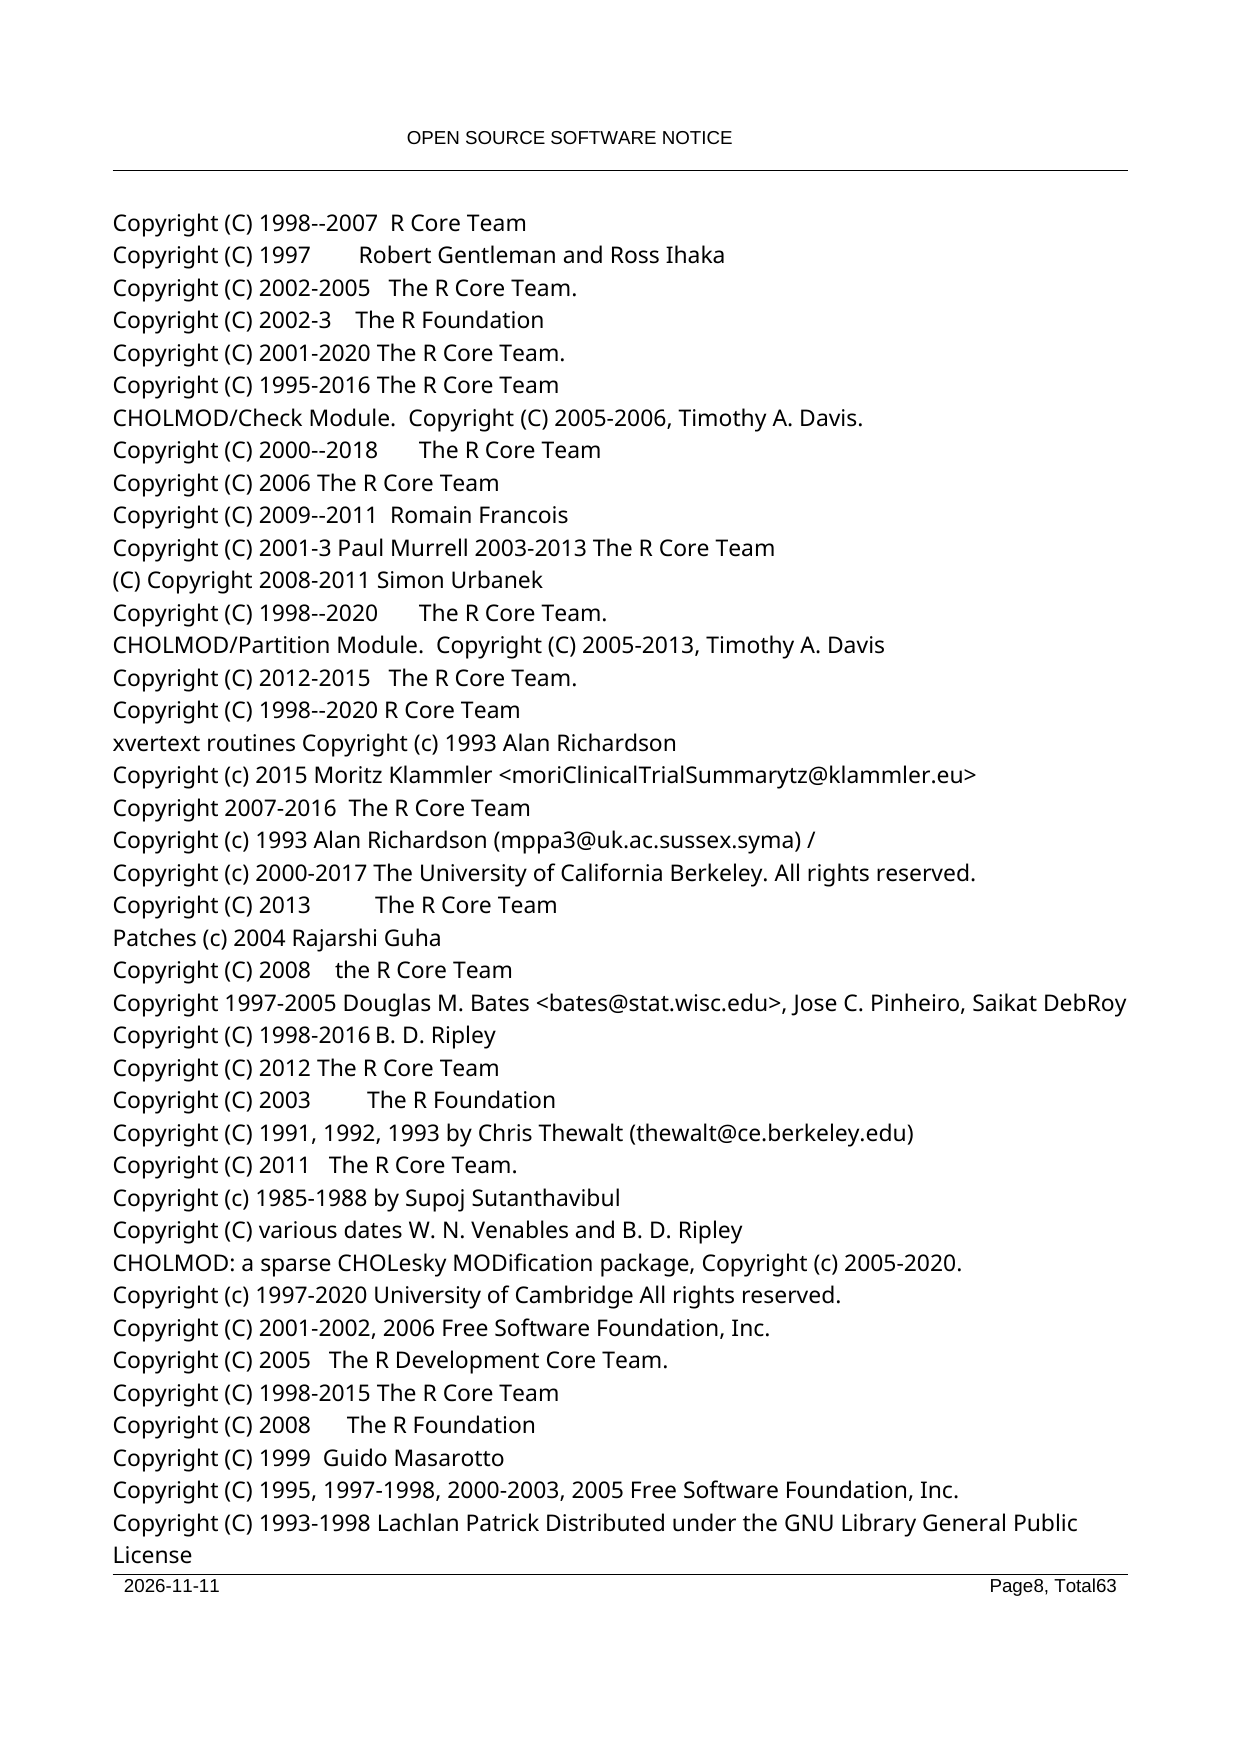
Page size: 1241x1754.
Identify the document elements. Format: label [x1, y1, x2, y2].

text [112, 206, 1128, 1571]
